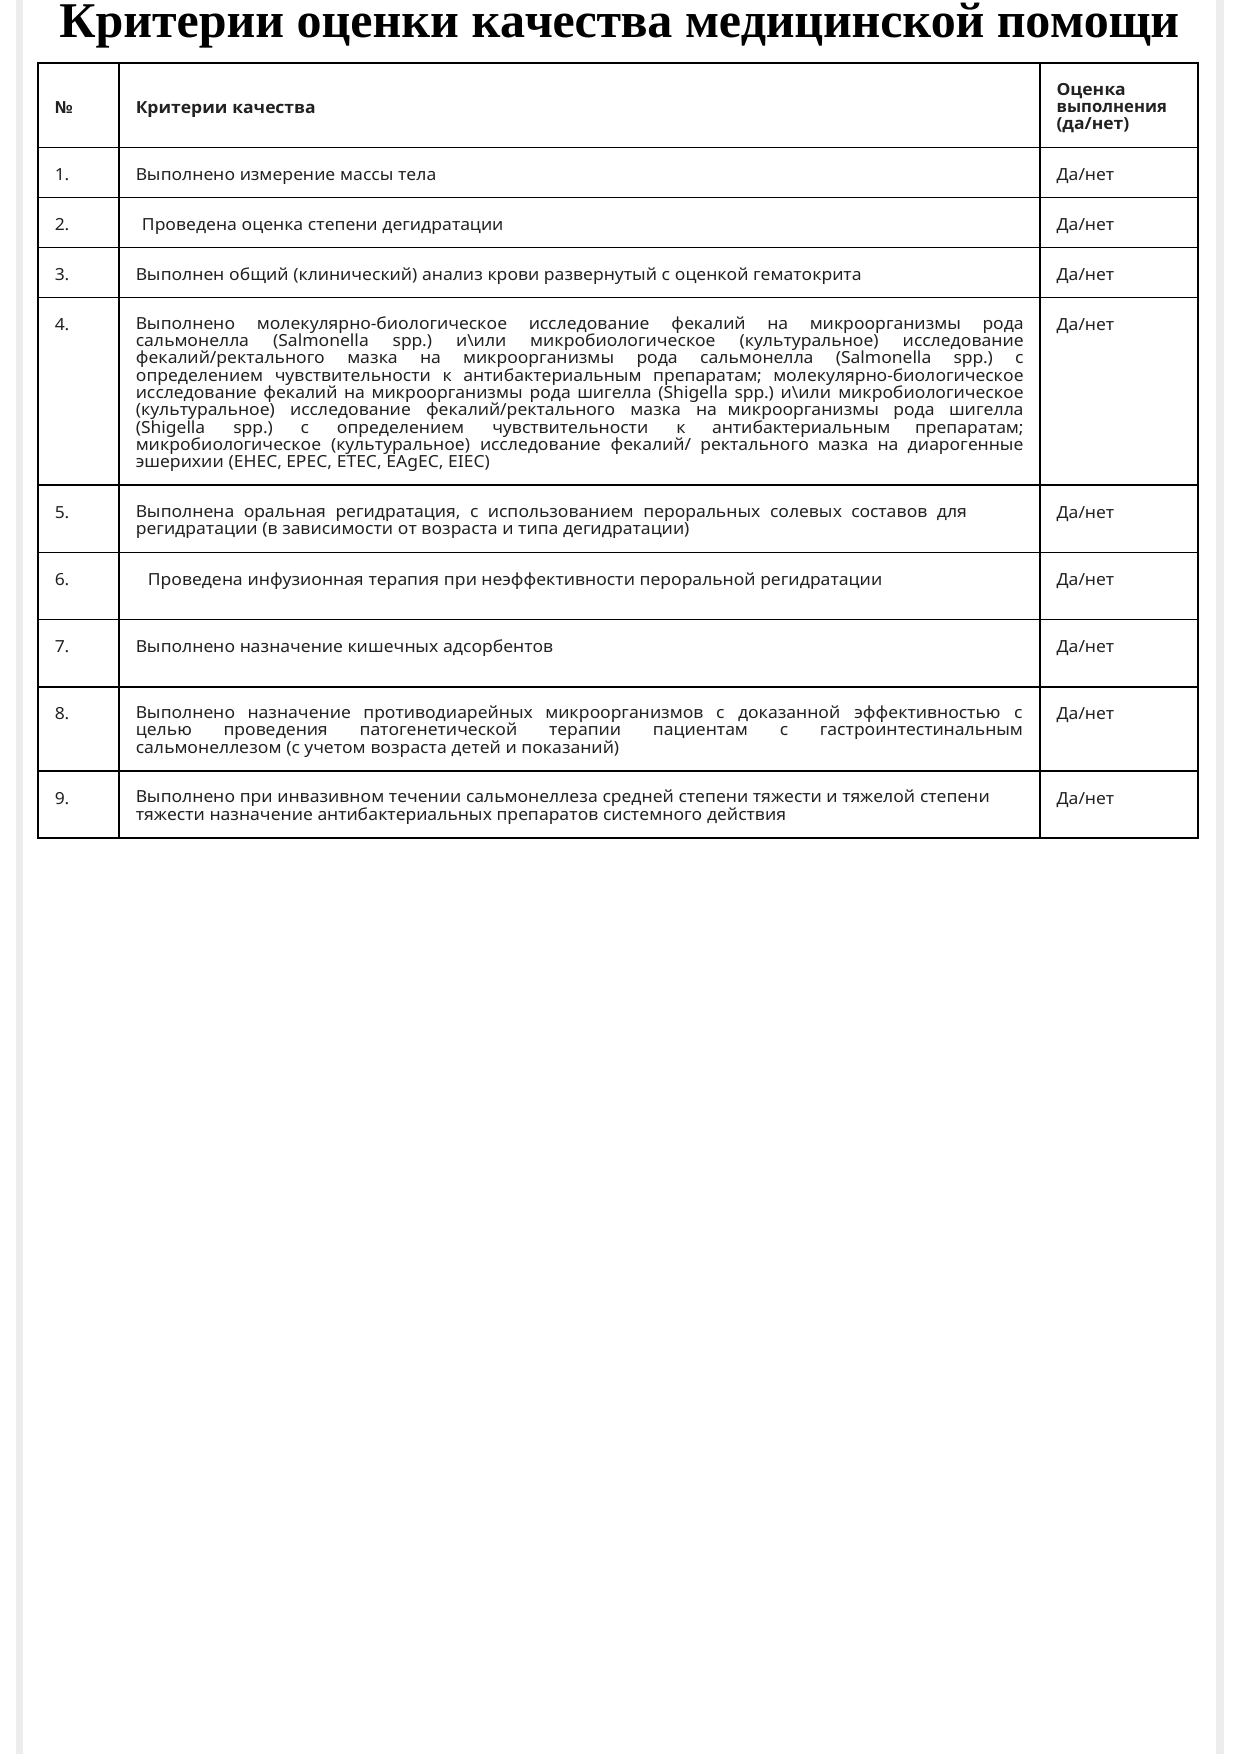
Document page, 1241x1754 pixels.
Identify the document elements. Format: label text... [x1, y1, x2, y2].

table_cell Да/нет [1041, 248, 1197, 297]
table_cell 3. [39, 248, 118, 297]
table_cell Да/нет [1041, 553, 1197, 618]
table_cell 9. [39, 772, 118, 837]
table_header Критерии качества [120, 64, 1039, 147]
table_cell Да/нет [1041, 688, 1197, 770]
table_cell Выполнено измерение массы тела [120, 148, 1039, 197]
table_cell 7. [39, 620, 118, 686]
table_cell Да/нет [1041, 772, 1197, 837]
table_cell 2. [39, 198, 118, 247]
table_header № [39, 64, 118, 147]
table_cell Да/нет [1041, 298, 1197, 484]
subtitle Критерии оценки качества медицинской помощи [59, 0, 1236, 46]
table_header Оценка выполнения (да/нет) [1041, 64, 1197, 147]
table_cell Выполнено назначение кишечных адсорбентов [120, 620, 1039, 686]
table_cell Да/нет [1041, 620, 1197, 686]
table_cell Проведена оценка степени дегидратации [120, 198, 1039, 247]
table_cell 4. [39, 298, 118, 484]
table_cell 1. [39, 148, 118, 197]
table_cell 6. [39, 553, 118, 618]
table_cell Да/нет [1041, 198, 1197, 247]
table_cell Проведена инфузионная терапия при неэффективности пероральной регидратации [120, 553, 1039, 618]
table_cell Выполнено молекулярно-биологическое исследование фекалий на микроорганизмы рода сальмонелла (Salmonella spp.) и\или микробиологическое (культуральное) исследование фекалий/ректального мазка на микроорганизмы рода сальмонелла (Salmonella spp.) с определением чувствительности к антибактериальным препаратам; молекулярно-биологическое исследование фекалий на микроорганизмы рода шигелла (Shigella spp.) и\или микробиологическое (культуральное) исследование фекалий/ректального мазка на микроорганизмы рода шигелла (Shigella spp.) с определением чувствительности к антибактериальным препаратам; микробиологическое (культуральное) исследование фекалий/ ректального мазка на диарогенные эшерихии (EHEC, EPEC, ETEC, EAgEC, EIEC) [120, 298, 1039, 484]
table_cell 8. [39, 688, 118, 770]
table_cell 5. [39, 486, 118, 551]
table_cell Да/нет [1041, 148, 1197, 197]
table_cell Выполнена оральная регидратация, с использованием пероральных солевых составов для регидратации (в зависимости от возраста и типа дегидратации) [120, 486, 1039, 551]
table_cell Выполнено при инвазивном течении сальмонеллеза средней степени тяжести и тяжелой степени тяжести назначение антибактериальных препаратов системного действия [120, 772, 1039, 837]
table_cell Выполнено назначение противодиарейных микроорганизмов с доказанной эффективностью с целью проведения патогенетической терапии пациентам с гастроинтестинальным сальмонеллезом (с учетом возраста детей и показаний) [120, 688, 1039, 770]
table_cell Выполнен общий (клинический) анализ крови развернутый с оценкой гематокрита [120, 248, 1039, 297]
table_cell Да/нет [1041, 486, 1197, 551]
